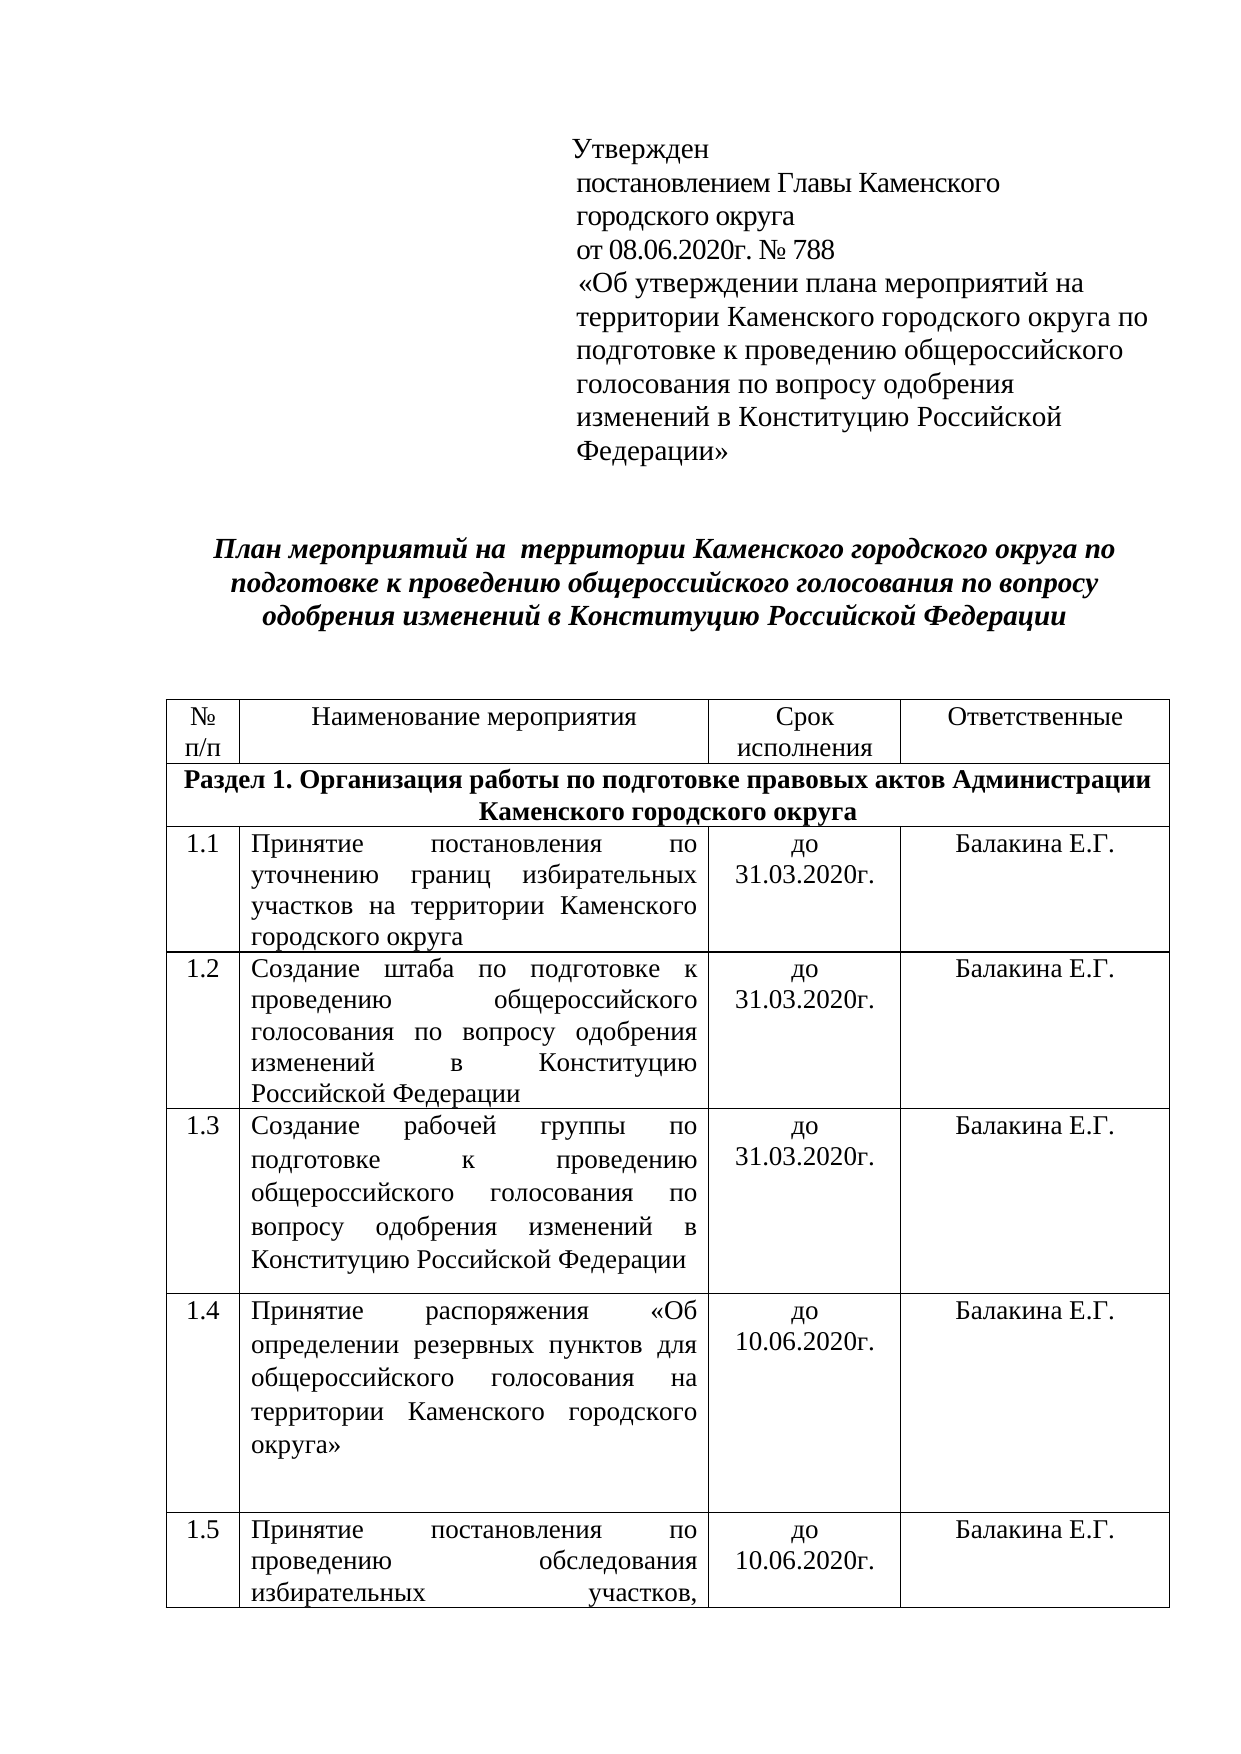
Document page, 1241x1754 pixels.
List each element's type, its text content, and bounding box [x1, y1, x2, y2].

table_cell до 31.03.2020г. [709, 1109, 900, 1293]
text от 08.06.2020г. № 788 [576, 232, 1152, 265]
table_cell до 10.06.2020г. [709, 1294, 900, 1512]
table_cell Балакина Е.Г. [901, 827, 1169, 951]
table_cell Принятие распоряжения «Об определении резервных пунктов для общероссийского голосования на территории Каменского городского округа» [240, 1294, 708, 1512]
text постановлением Главы Каменского [576, 165, 1152, 198]
text городского округа [576, 198, 1152, 232]
table_cell Балакина Е.Г. [901, 1109, 1169, 1293]
table_header № п/п [167, 700, 239, 762]
table_cell Создание рабочей группы по подготовке к проведению общероссийского голосования по вопросу одобрения изменений в Конституцию Российской Федерации [240, 1109, 708, 1293]
table_cell Принятие постановления по уточнению границ избирательных участков на территории Каменского городского округа [240, 827, 708, 951]
table_cell Раздел 1. Организация работы по подготовке правовых актов Администрации Каменского городского округа [167, 764, 1169, 826]
table_cell до 10.06.2020г. [709, 1513, 900, 1607]
table_header Ответственные [901, 700, 1169, 762]
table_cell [240, 1513, 708, 1607]
text План мероприятий на территории Каменского городского округа по подготовке к проведению общероссийского голосования по вопросу одобрения изменений в Конституцию Российской Федерации [177, 531, 1152, 632]
table_cell 1.5 [167, 1513, 239, 1607]
table_cell 1.1 [167, 827, 239, 951]
table_cell 1.3 [167, 1109, 239, 1293]
text «Об утверждении плана мероприятий на территории Каменского городского округа по подготовке к проведению общероссийского голосования по вопросу одобрения изменений в Конституцию Российской Федерации» [177, 265, 1152, 467]
table_cell Балакина Е.Г. [901, 953, 1169, 1108]
table_cell Создание штаба по подготовке к проведению общероссийского голосования по вопросу одобрения изменений в Конституцию Российской Федерации [240, 953, 708, 1108]
table_cell Балакина Е.Г. [901, 1513, 1169, 1607]
table_cell Балакина Е.Г. [901, 1294, 1169, 1512]
table_cell до 31.03.2020г. [709, 953, 900, 1108]
table_cell 1.4 [167, 1294, 239, 1512]
text Утвержден [177, 131, 1152, 165]
table_cell 1.2 [167, 953, 239, 1108]
table_header Наименование мероприятия [240, 700, 708, 762]
table_header Срок исполнения [709, 700, 900, 762]
table_cell до 31.03.2020г. [709, 827, 900, 951]
